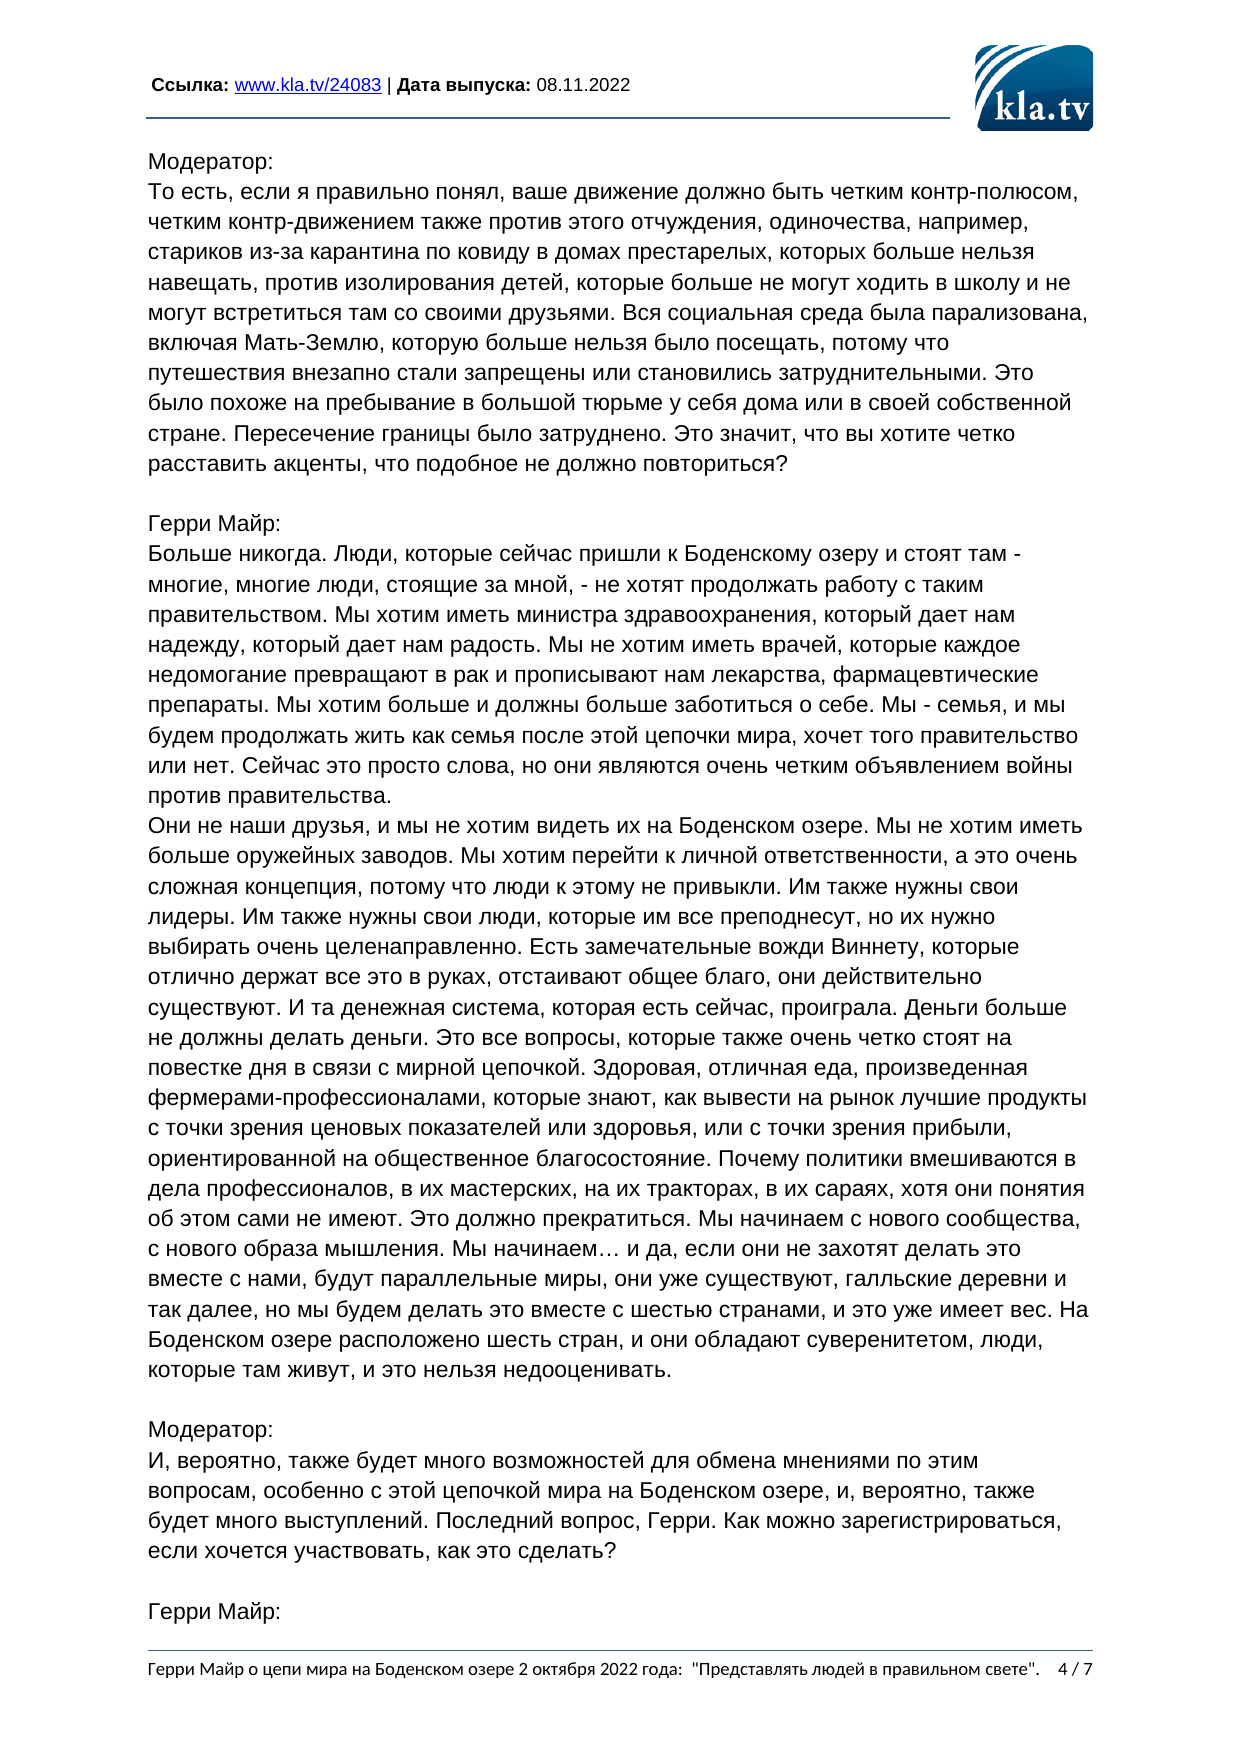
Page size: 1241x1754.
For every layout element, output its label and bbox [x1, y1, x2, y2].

text [148, 148, 1093, 1624]
